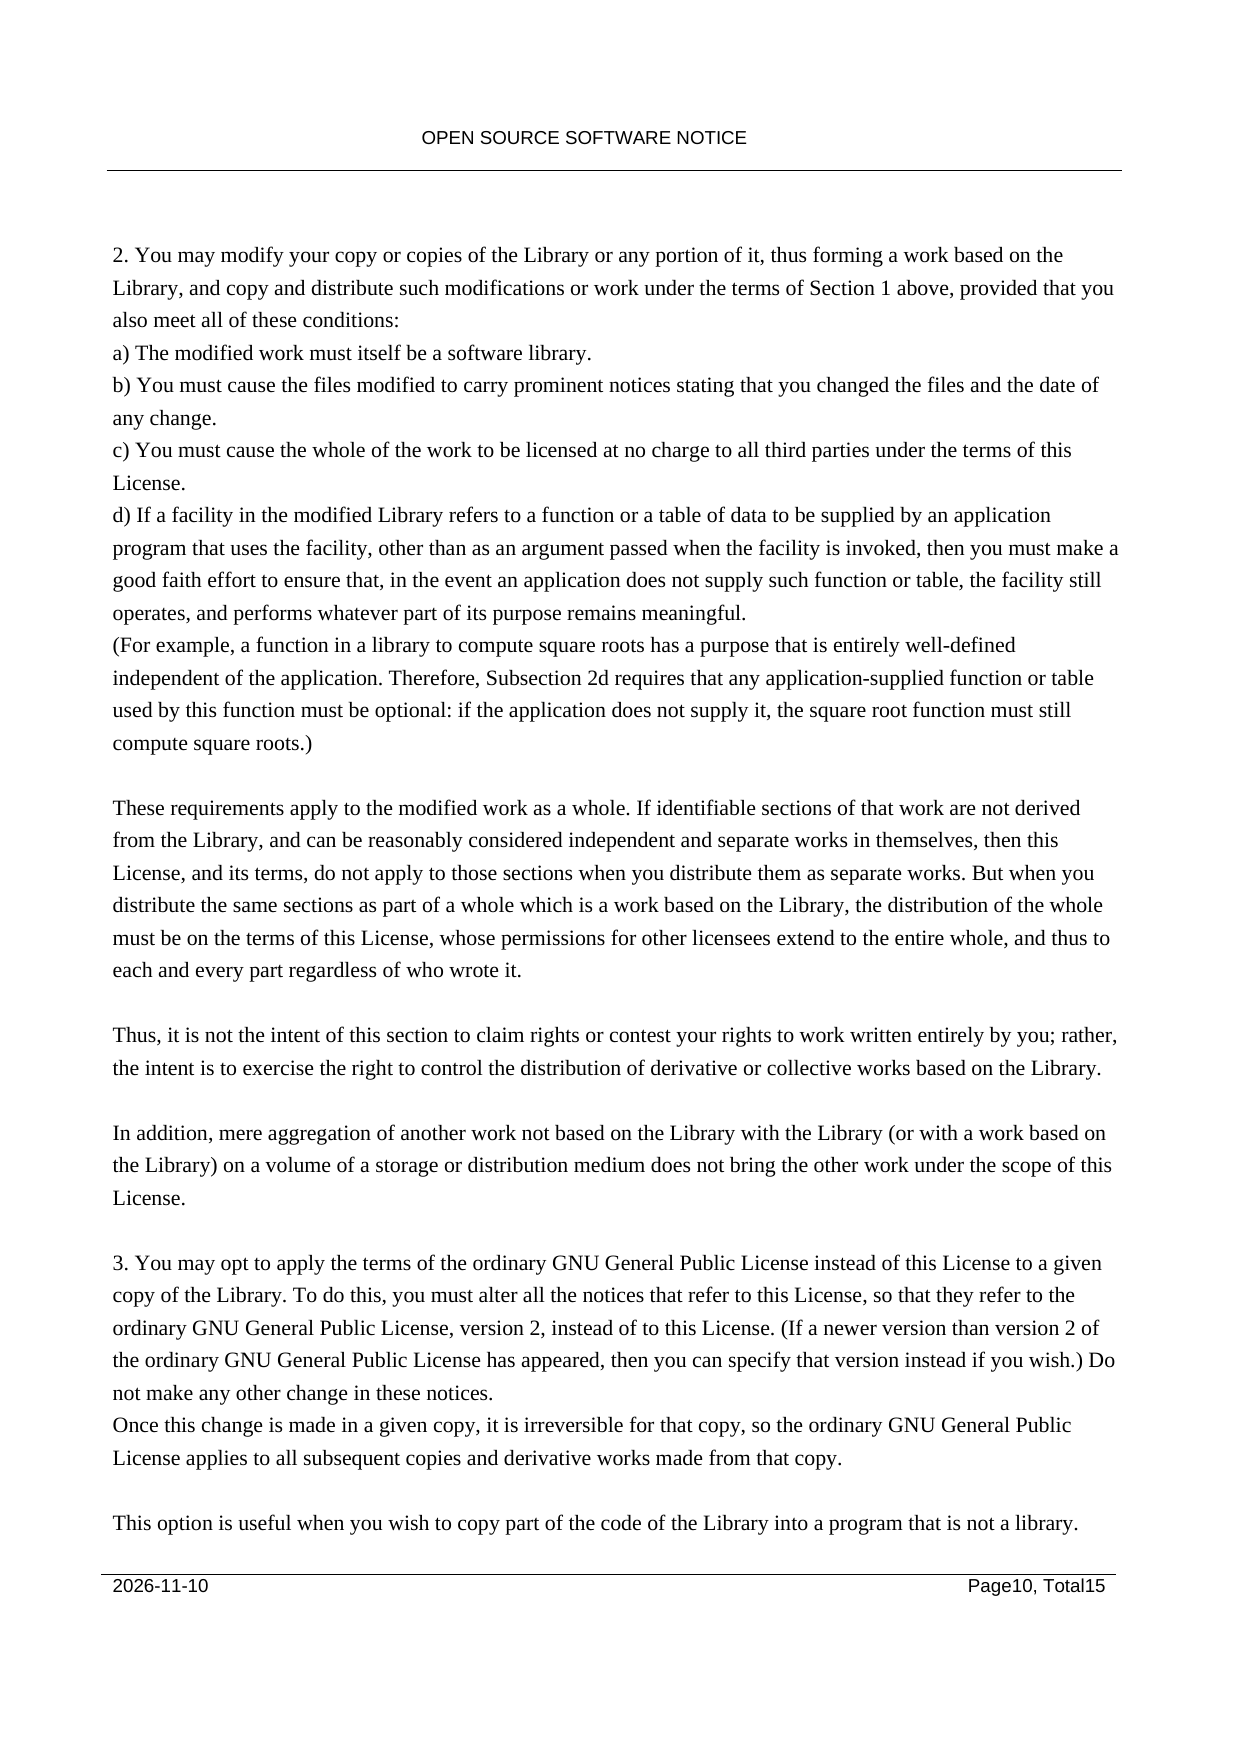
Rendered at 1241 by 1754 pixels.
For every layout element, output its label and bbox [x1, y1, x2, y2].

text [112, 206, 1128, 1539]
